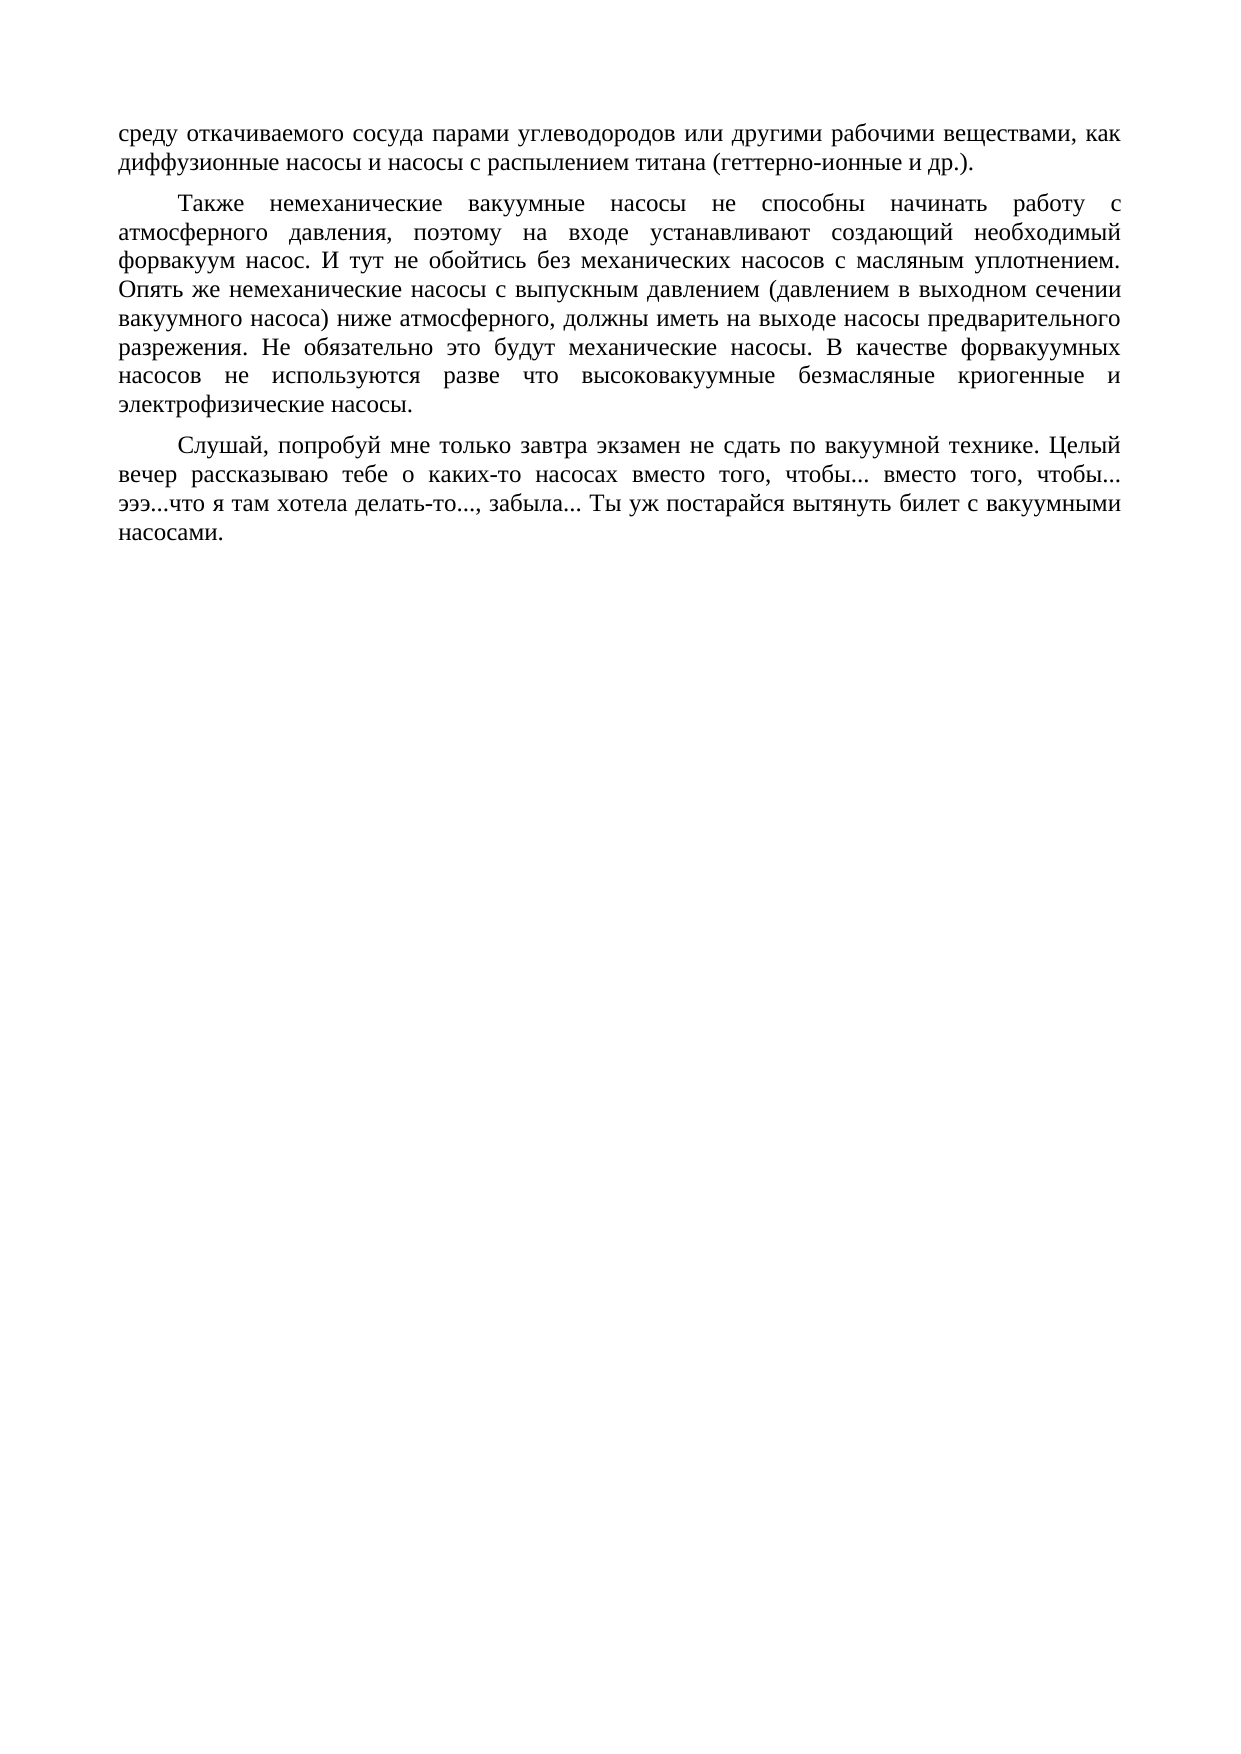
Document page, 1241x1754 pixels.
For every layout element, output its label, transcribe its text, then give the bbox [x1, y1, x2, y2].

text Слушай, попробуй мне только завтра экзамен не сдать по вакуумной технике. Целый вечер рассказываю тебе о каких-то насосах вместо того, чтобы... вместо того, чтобы... эээ...что я там хотела делать-то..., забыла... Ты уж постарайся вытянуть билет с вакуумными насосами. [118, 431, 1122, 546]
text Также немеханические вакуумные насосы не способны начинать работу с атмосферного давления, поэтому на входе устанавливают создающий необходимый форвакуум насос. И тут не обойтись без механических насосов с масляным уплотнением. Опять же немеханические насосы с выпускным давлением (давлением в выходном сечении вакуумного насоса) ниже атмосферного, должны иметь на выходе насосы предварительного разрежения. Не обязательно это будут механические насосы. В качестве форвакуумных насосов не используются разве что высоковакуумные безмасляные криогенные и электрофизические насосы. [118, 188, 1122, 418]
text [118, 118, 1122, 176]
